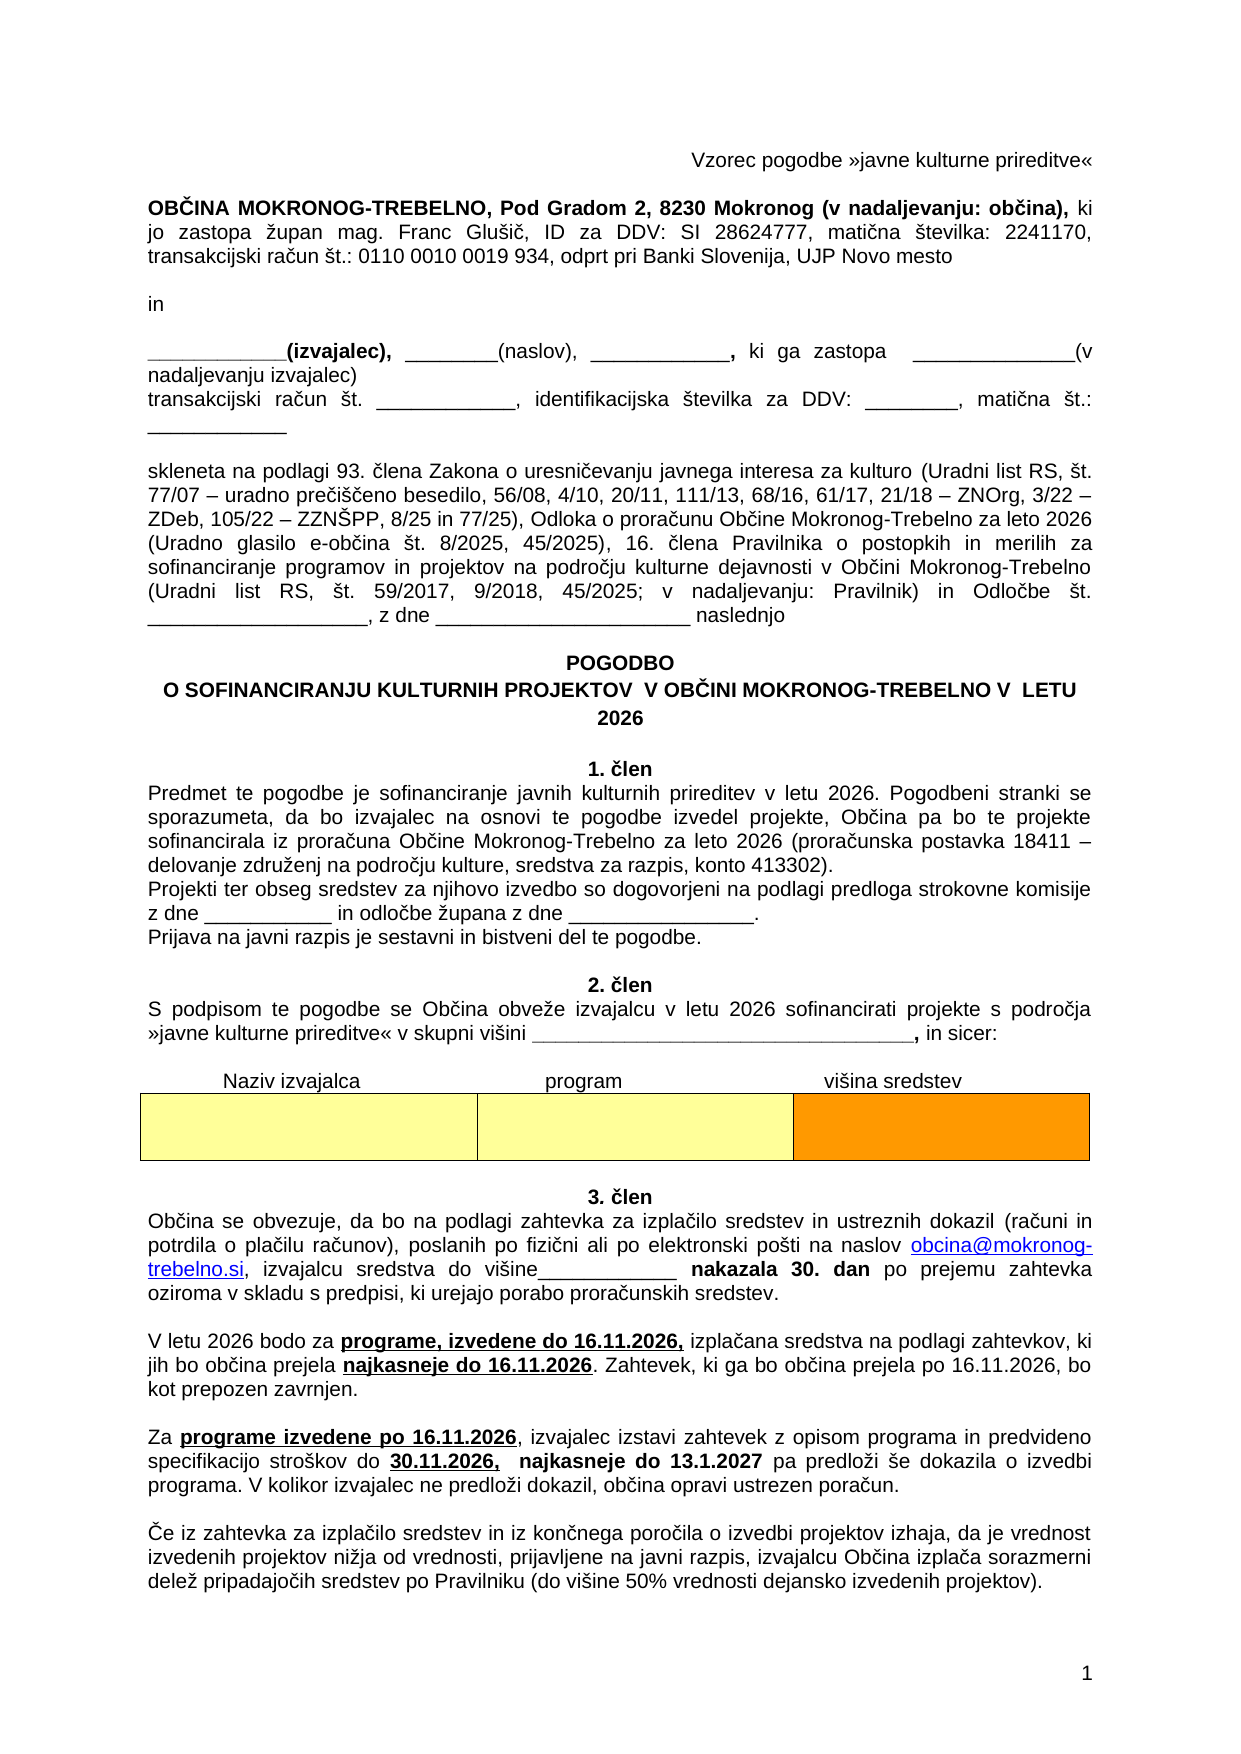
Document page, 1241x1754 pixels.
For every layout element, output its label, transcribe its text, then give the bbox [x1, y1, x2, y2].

text OBČINA MOKRONOG-TREBELNO, Pod Gradom 2, 8230 Mokronog (v nadaljevanju: občina), ki jo zastopa župan mag. Franc Glušič, ID za DDV: SI 28624777, matična številka: 2241170, transakcijski račun št.: 0110 0010 0019 934, odprt pri Banki Slovenija, UJP Novo mesto [148, 196, 1093, 267]
text Če iz zahtevka za izplačilo sredstev in iz končnega poročila o izvedbi projektov izhaja, da je vrednost izvedenih projektov nižja od vrednosti, prijavljene na javni razpis, izvajalcu Občina izplača sorazmerni delež pripadajočih sredstev po Pravilniku (do višine 50% vrednosti dejansko izvedenih projektov). [148, 1521, 1093, 1592]
text 2. člen [148, 973, 1093, 997]
list 3. člen [148, 1185, 1093, 1209]
text Predmet te pogodbe je sofinanciranje javnih kulturnih prireditev v letu 2026. Pogodbeni stranki se sporazumeta, da bo izvajalec na osnovi te pogodbe izvedel projekte, Občina pa bo te projekte sofinancirala iz proračuna Občine Mokronog-Trebelno za leto 2026 (proračunska postavka 18411 – delovanje združenj na področju kulture, sredstva za razpis, konto 413302). [148, 781, 1093, 877]
subtitle POGODBO [148, 651, 1093, 675]
text Vzorec pogodbe »javne kulturne prireditve« [148, 148, 1093, 172]
text V letu 2026 bodo za programe, izvedene do 16.11.2026, izplačana sredstva na podlagi zahtevkov, ki jih bo občina prejela najkasneje do 16.11.2026. Zahtevek, ki ga bo občina prejela po 16.11.2026, bo kot prepozen zavrnjen. [148, 1329, 1093, 1401]
table_header [141, 1094, 477, 1160]
list S podpisom te pogodbe se Občina obveže izvajalcu v letu 2026 sofinancirati projekte s področja »javne kulturne prireditve« v skupni višini _________________________________, in sicer: [148, 997, 1093, 1045]
text ____________(izvajalec), ________(naslov), ____________, ki ga zastopa ______________(v nadaljevanju izvajalec) [148, 339, 1093, 387]
text transakcijski račun št. ____________, identifikacijska številka za DDV: ________, matična št.: ____________ [148, 387, 1093, 435]
text Projekti ter obseg sredstev za njihovo izvedbo so dogovorjeni na podlagi predloga strokovne komisije z dne ___________ in odločbe župana z dne ________________. [148, 877, 1093, 925]
subtitle in [148, 291, 1093, 315]
text skleneta na podlagi 93. člena Zakona o uresničevanju javnega interesa za kulturo (Uradni list RS, št. 77/07 – uradno prečiščeno besedilo, 56/08, 4/10, 20/11, 111/13, 68/16, 61/17, 21/18 – ZNOrg, 3/22 – ZDeb, 105/22 – ZZNŠPP, 8/25 in 77/25), Odloka o proračunu Občine Mokronog-Trebelno za leto 2026 (Uradno glasilo e-občina št. 8/2025, 45/2025), 16. člena Pravilnika o postopkih in merilih za sofinanciranje programov in projektov na področju kulturne dejavnosti v Občini Mokronog-Trebelno (Uradni list RS, št. 59/2017, 9/2018, 45/2025; v nadaljevanju: Pravilnik) in Odločbe št. ___________________, z dne ______________________ naslednjo [148, 459, 1093, 627]
list Naziv izvajalca program višina sredstev [148, 1069, 1093, 1093]
table_header [478, 1094, 793, 1160]
text Prijava na javni razpis je sestavni in bistveni del te pogodbe. [148, 925, 1093, 949]
text 1. člen [148, 757, 1093, 781]
list Občina se obvezuje, da bo na podlagi zahtevka za izplačilo sredstev in ustreznih dokazil (računi in potrdila o plačilu računov), poslanih po fizični ali po elektronski pošti na naslov obcina@mokronog-trebelno.si, izvajalcu sredstva do višine____________ nakazala 30. dan po prejemu zahtevka oziroma v skladu s predpisi, ki urejajo porabo proračunskih sredstev. [148, 1209, 1093, 1305]
text Za programe izvedene po 16.11.2026, izvajalec izstavi zahtevek z opisom programa in predvideno specifikacijo stroškov do 30.11.2026, najkasneje do 13.1.2027 pa predloži še dokazila o izvedbi programa. V kolikor izvajalec ne predloži dokazil, občina opravi ustrezen poračun. [148, 1425, 1093, 1497]
subtitle O SOFINANCIRANJU KULTURNIH PROJEKTOV V OBČINI MOKRONOG-TREBELNO V LETU 2026 [148, 678, 1093, 730]
table_header [794, 1094, 1089, 1160]
